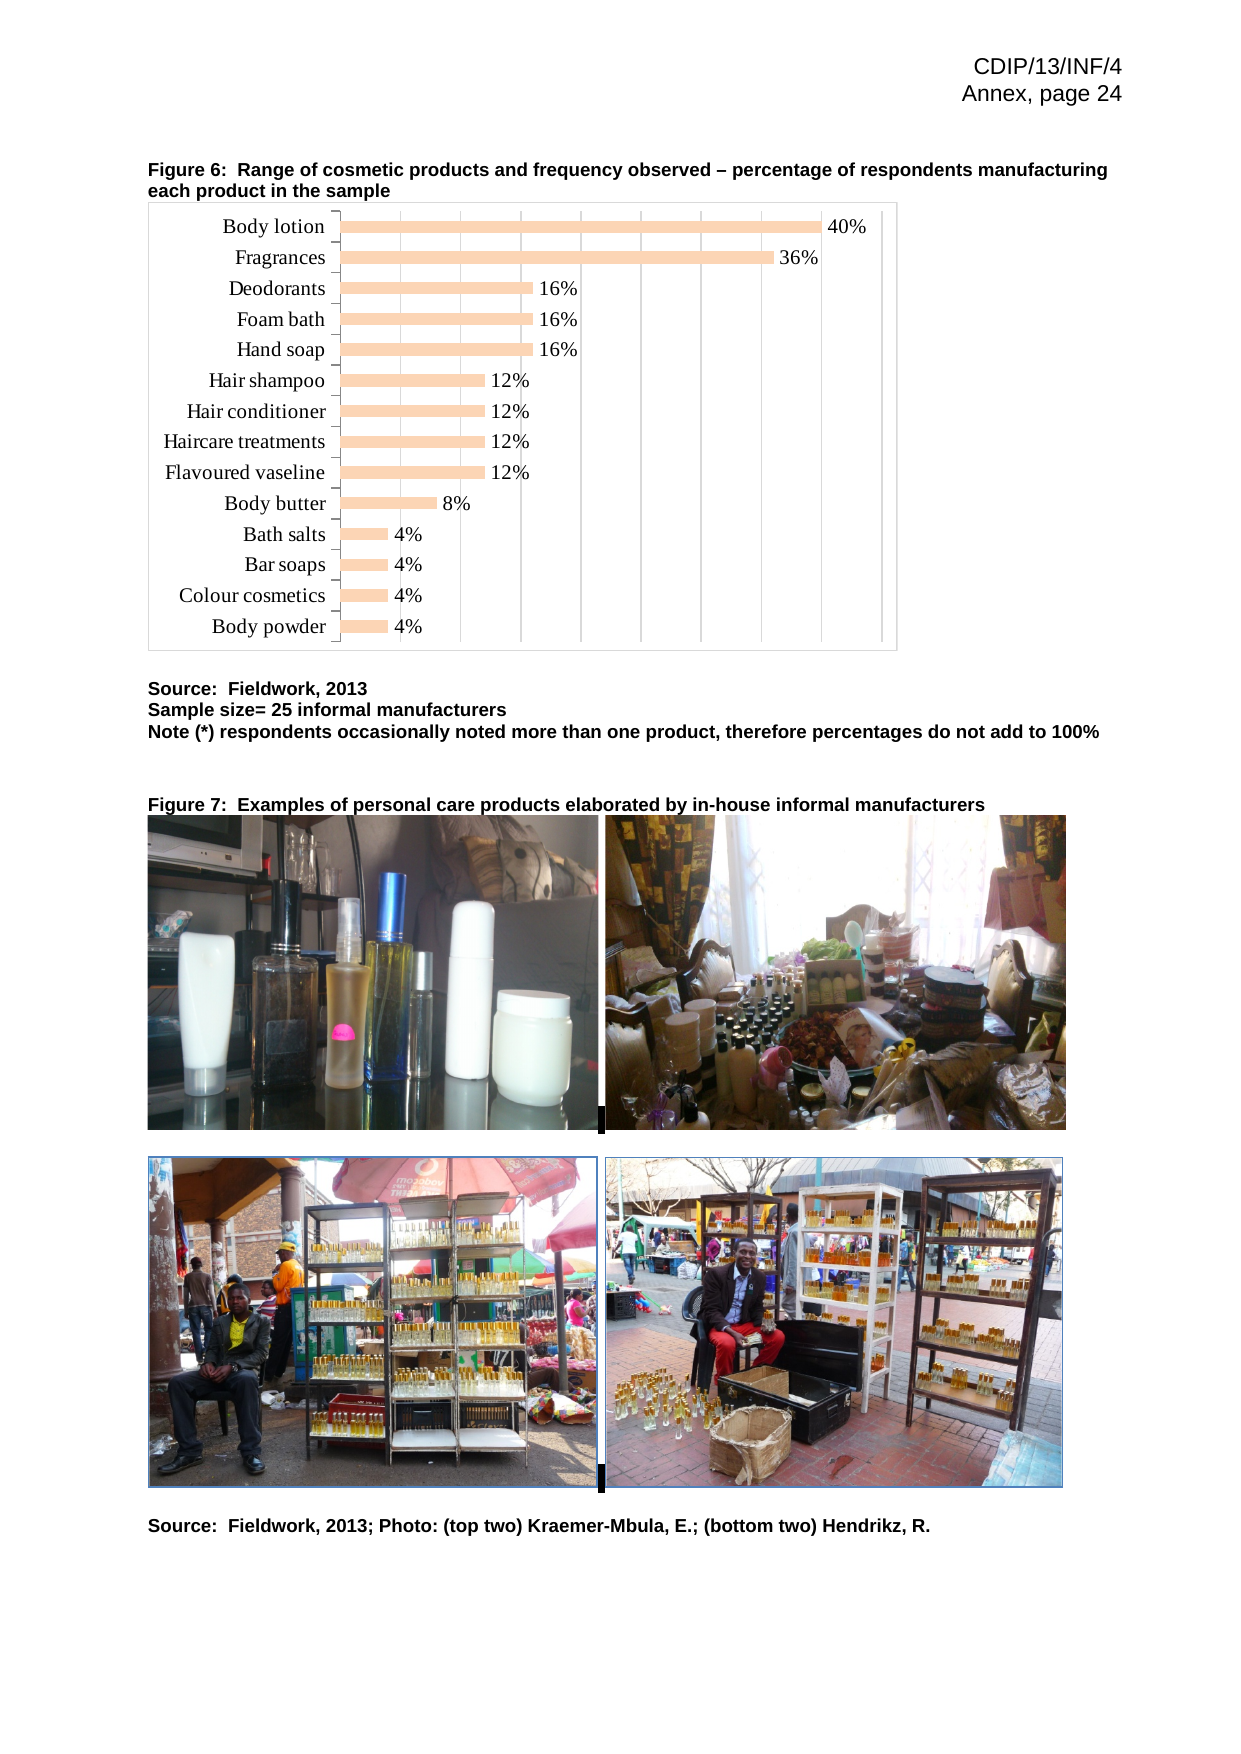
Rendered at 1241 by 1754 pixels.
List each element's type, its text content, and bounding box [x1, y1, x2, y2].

text Note (*) respondents occasionally noted more than one product, therefore percentages do not add to 100% [148, 720, 1122, 742]
picture [605, 815, 1066, 1130]
picture [147, 815, 599, 1130]
text Sample size= 25 informal manufacturers [148, 699, 1122, 720]
text Figure 7: Examples of personal care products elaborated by in-house informal manufacturers [148, 794, 1122, 816]
text Source: Fieldwork, 2013 [148, 677, 1122, 699]
text Figure 6: Range of cosmetic products and frequency observed – percentage of respondents manufacturing each product in the sample [148, 158, 1122, 202]
picture [149, 1158, 596, 1486]
text Source: Fieldwork, 2013; Photo: (top two) Kraemer-Mbula, E.; (bottom two) Hendrikz, R. [148, 1514, 1122, 1536]
picture [606, 1158, 1062, 1486]
